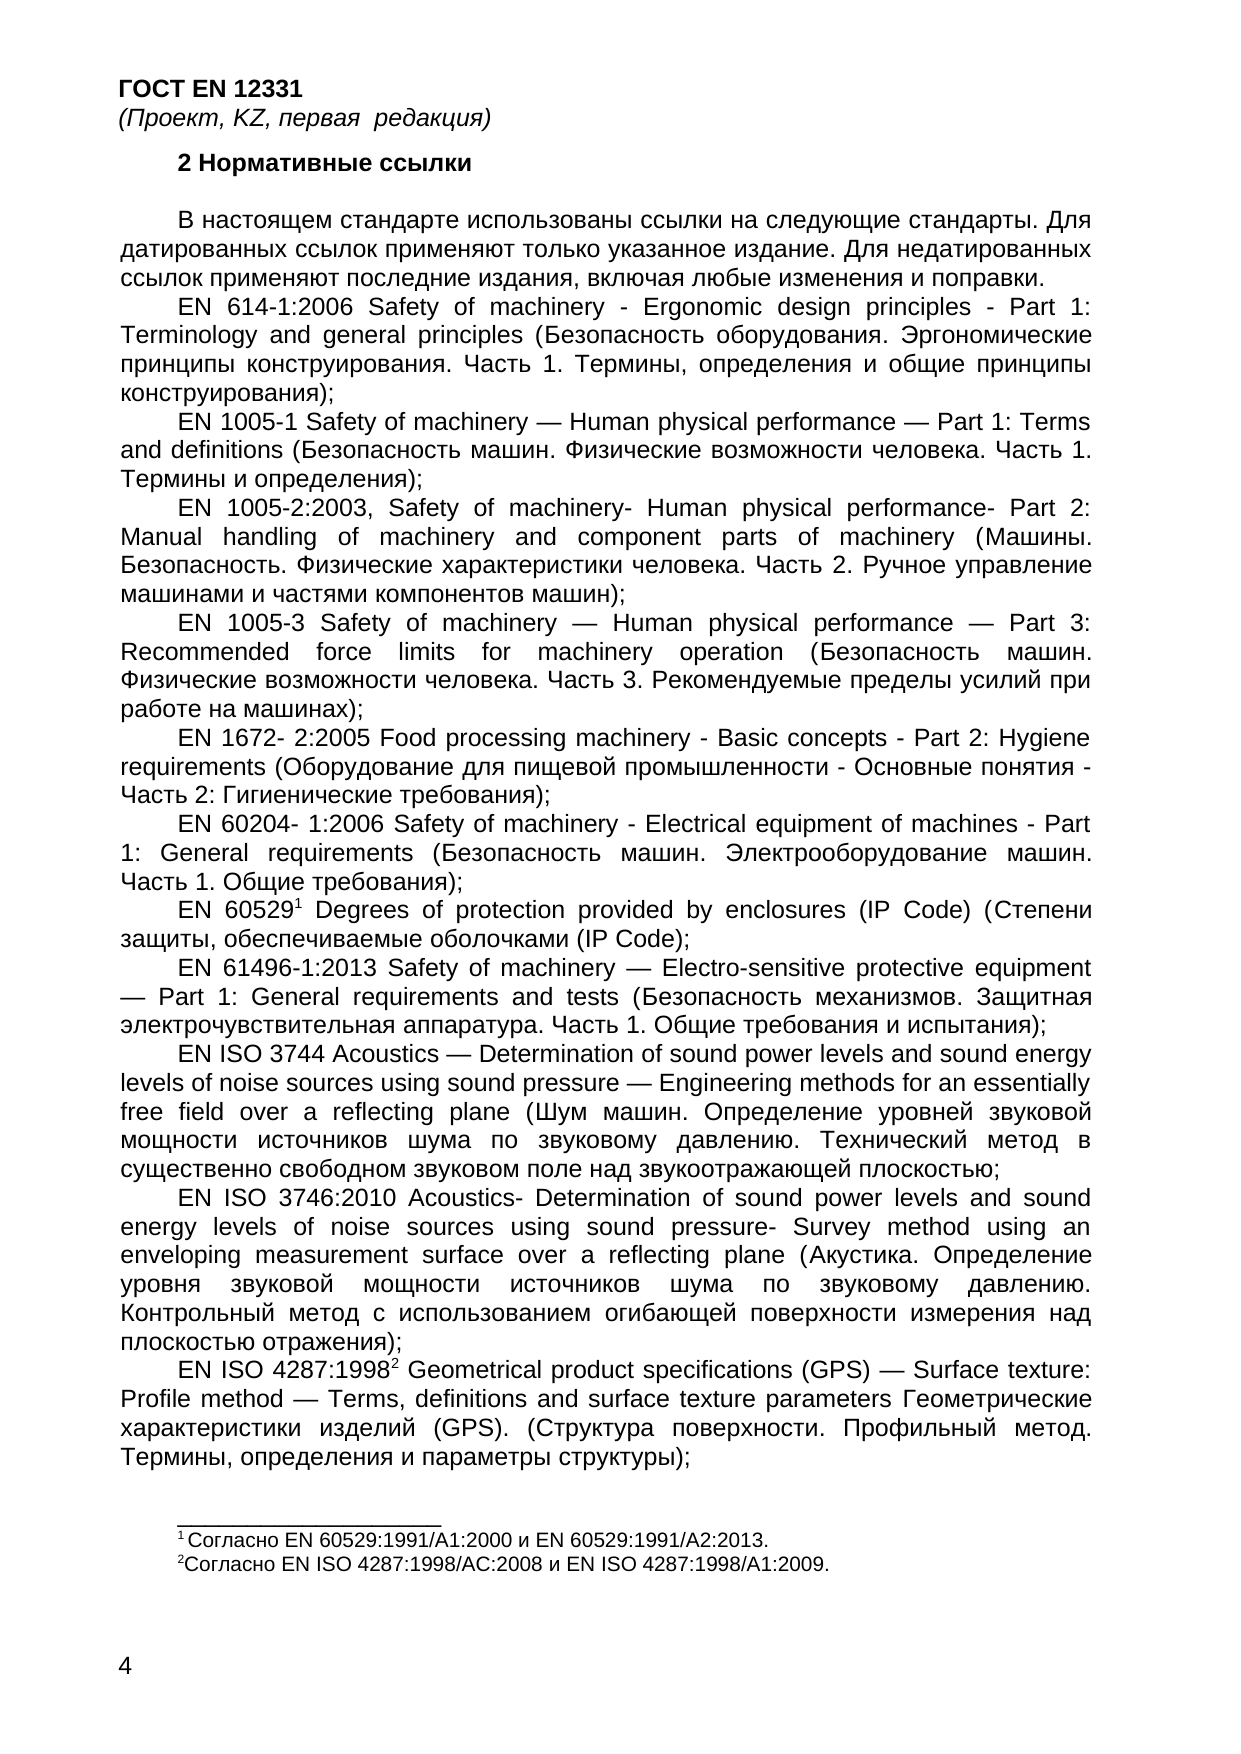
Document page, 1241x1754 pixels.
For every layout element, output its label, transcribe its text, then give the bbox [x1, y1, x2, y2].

text EN 61496-1:2013 Safety of machinery — Electro-sensitive protective equipment — Part 1: General requirements and tests (Безопасность механизмов. Защитная электрочувствительная аппаратура. Часть 1. Общие требования и испытания); [120, 953, 1092, 1039]
text В настоящем стандарте использованы ссылки на следующие стандарты. Для датированных ссылок применяют только указанное издание. Для недатированных ссылок применяют последние издания, включая любые изменения и поправки. [120, 205, 1092, 291]
text 2 Нормативные ссылки [120, 148, 1092, 176]
text 1 Согласно EN 60529:1991/A1:2000 и EN 60529:1991/A2:2013. [120, 1528, 1092, 1552]
text EN 1672- 2:2005 Food processing machinery - Basic concepts - Part 2: Hygiene requirements (Оборудование для пищевой промышленности - Основные понятия - Часть 2: Гигиенические требования); [120, 723, 1092, 809]
text EN 614-1:2006 Safety of machinery - Ergonomic design principles - Part 1: Terminology and general principles (Безопасность оборудования. Эргономические принципы конструирования. Часть 1. Термины, определения и общие принципы конструирования); [120, 291, 1092, 406]
text EN ISO 4287:19982 Geometrical product specifications (GPS) — Surface texture: Profile method — Terms, definitions and surface texture parameters Геометрические характеристики изделий (GPS). (Структура поверхности. Профильный метод. Термины, определения и параметры структуры); [120, 1355, 1092, 1470]
text EN 1005-1 Safety of machinery — Human physical performance — Part 1: Terms and definitions (Безопасность машин. Физические возможности человека. Часть 1. Термины и определения); [120, 406, 1092, 493]
text EN ISO 3744 Acoustics — Determination of sound power levels and sound energy levels of noise sources using sound pressure — Engineering methods for an essentially free field over a reflecting plane (Шум машин. Определение уровней звуковой мощности источников шума по звуковому давлению. Технический метод в существенно свободном звуковом поле над звукоотражающей плоскостью; [120, 1039, 1092, 1183]
text 2Согласно EN ISO 4287:1998/AC:2008 и EN ISO 4287:1998/A1:2009. [120, 1552, 1092, 1576]
text EN 1005-2:2003, Safety of machinery- Human physical performance- Part 2: Manual handling of machinery and component parts of machinery (Машины. Безопасность. Физические характеристики человека. Часть 2. Ручное управление машинами и частями компонентов машин); [120, 493, 1092, 608]
text EN 60204- 1:2006 Safety of machinery - Electrical equipment of machines - Part 1: General requirements (Безопасность машин. Электрооборудование машин. Часть 1. Общие требования); [120, 809, 1092, 895]
text EN ISO 3746:2010 Acoustics- Determination of sound power levels and sound energy levels of noise sources using sound pressure- Survey method using an enveloping measurement surface over a reflecting plane (Акустика. Определение уровня звуковой мощности источников шума по звуковому давлению. Контрольный метод с использованием огибающей поверхности измерения над плоскостью отражения); [120, 1183, 1092, 1355]
text EN 605291 Degrees of protection provided by enclosures (IP Code) (Степени защиты, обеспечиваемые оболочками (IP Code); [120, 895, 1092, 953]
text EN 1005-3 Safety of machinery — Human physical performance — Part 3: Recommended force limits for machinery operation (Безопасность машин. Физические возможности человека. Часть 3. Рекомендуемые пределы усилий при работе на машинах); [120, 608, 1092, 723]
text ___________________ [120, 1499, 1092, 1528]
